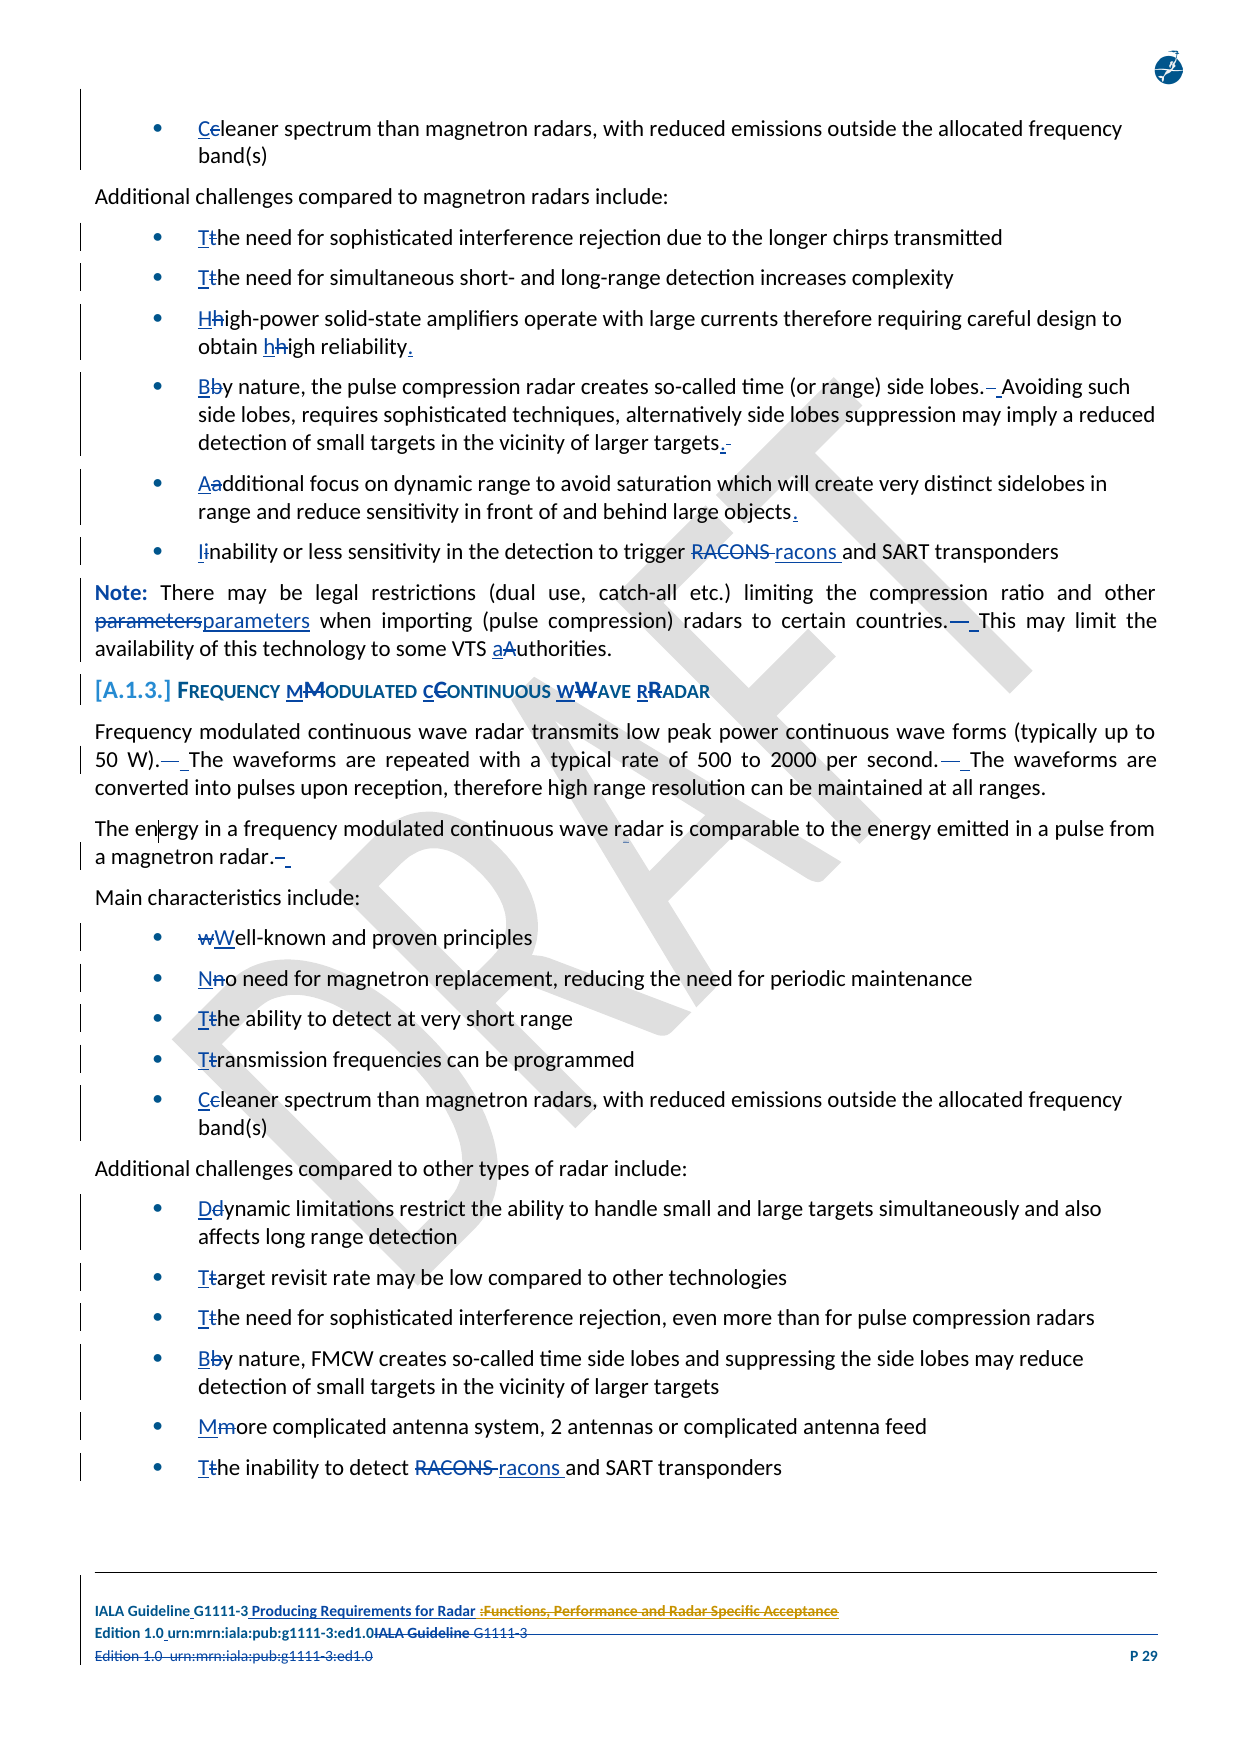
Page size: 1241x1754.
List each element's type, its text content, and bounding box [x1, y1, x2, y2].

text y nature, FMCW creates so-called time side lobes and suppressing the side lobes may reduce detection of small targets in the vicinity of larger targets [153, 1344, 1157, 1400]
text leaner spectrum than magnetron radars, with reduced emissions outside the allocated frequency band(s) [153, 114, 1157, 170]
text Additional challenges compared to other types of radar include: [94, 1154, 1157, 1182]
text Additional challenges compared to magnetron radars include: [94, 182, 1157, 210]
text he need for sophisticated interference rejection, even more than for pulse compression radars [153, 1303, 1157, 1331]
text o need for magnetron replacement, reducing the need for periodic maintenance [153, 964, 1157, 992]
text Frequency modulated continuous wave radar transmits low peak power continuous wave forms (typically up to 50 W).The waveforms are repeated with a typical rate of 500 to 2000 per second.The waveforms are converted into pulses upon reception, therefore high range resolution can be maintained at all ranges. [94, 717, 1157, 802]
text ynamic limitations restrict the ability to handle small and large targets simultaneously and also affects long range detection [153, 1194, 1157, 1250]
text he need for simultaneous short- and long-range detection increases complexity [153, 263, 1157, 291]
text he inability to detect and SART transponders [153, 1453, 1157, 1481]
text leaner spectrum than magnetron radars, with reduced emissions outside the allocated frequency band(s) [153, 1085, 1157, 1141]
text Main characteristics include: [94, 883, 1157, 911]
text Note: There may be legal restrictions (dual use, catch-all etc.) limiting the compression ratio and other when importing (pulse compression) radars to certain countries.This may limit the availability of this technology to some VTS uthorities. [94, 578, 1157, 662]
text igh-power solid-state amplifiers operate with large currents therefore requiring careful design to obtain igh reliability [153, 304, 1157, 360]
picture [1123, 0, 1241, 119]
text Frequency odulated ontinuous ave adar [94, 674, 1157, 705]
text ell-known and proven principles [153, 923, 1157, 951]
text he ability to detect at very short range [153, 1004, 1157, 1032]
text ore complicated antenna system, 2 antennas or complicated antenna feed [153, 1412, 1157, 1440]
text he need for sophisticated interference rejection due to the longer chirps transmitted [153, 223, 1157, 251]
text arget revisit rate may be low compared to other technologies [153, 1263, 1157, 1291]
text dditional focus on dynamic range to avoid saturation which will create very distinct sidelobes in range and reduce sensitivity in front of and behind large objects [153, 469, 1157, 525]
text ransmission frequencies can be programmed [153, 1045, 1157, 1073]
text The energy in a frequency modulated continuous wave radar is comparable to the energy emitted in a pulse from a magnetron radar. [94, 814, 1157, 870]
text y nature, the pulse compression radar creates so-called time (or range) side lobes.Avoiding such side lobes, requires sophisticated techniques, alternatively side lobes suppression may imply a reduced detection of small targets in the vicinity of larger targets [153, 372, 1157, 456]
text nability or less sensitivity in the detection to trigger and SART transponders [153, 537, 1157, 565]
